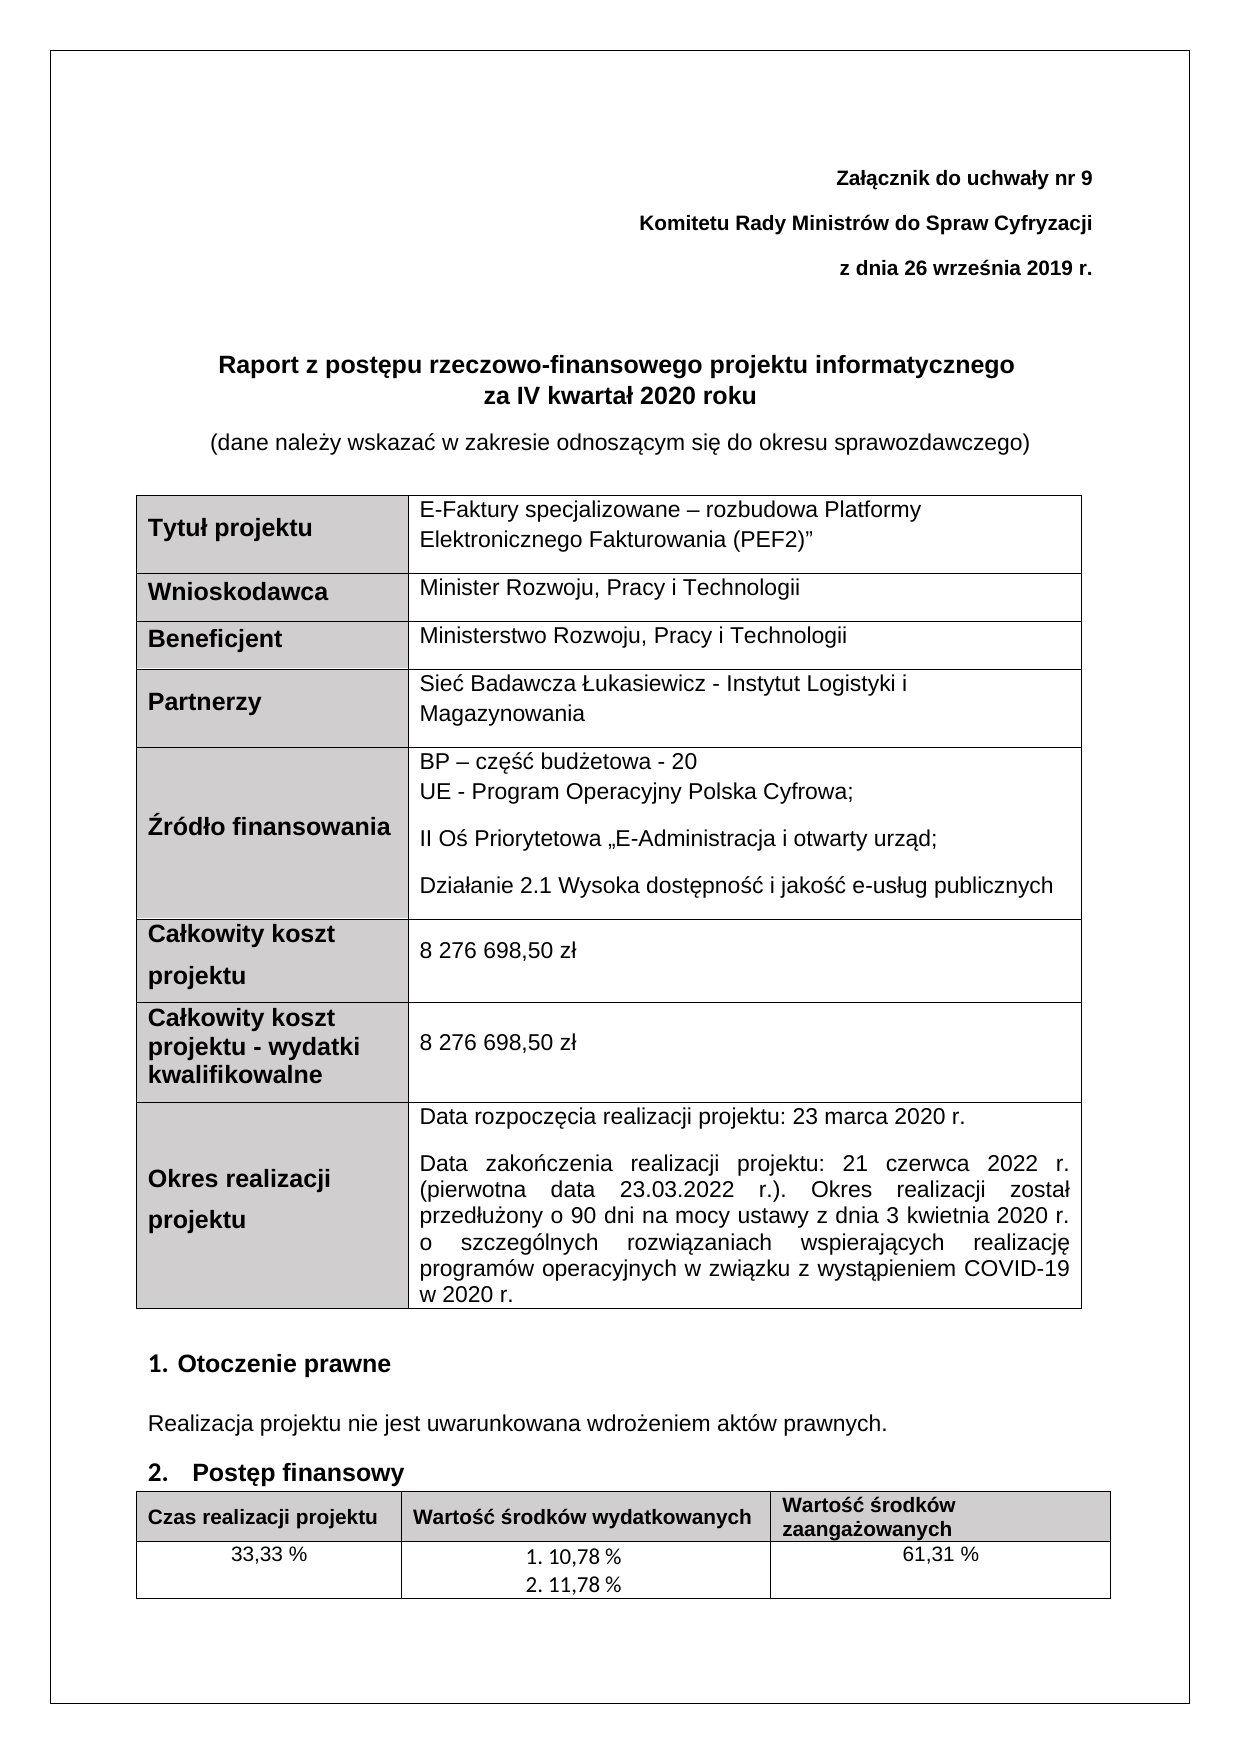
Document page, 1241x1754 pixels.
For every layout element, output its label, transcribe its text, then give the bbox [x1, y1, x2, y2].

table_cell Data rozpoczęcia realizacji projektu: 23 marca 2020 r. Data zakończenia realizacji projektu: 21 czerwca 2022 r. (pierwotna data 23.03.2022 r.). Okres realizacji został przedłużony o 90 dni na mocy ustawy z dnia 3 kwietnia 2020 r. o szczególnych rozwiązaniach wspierających realizację programów operacyjnych w związku z wystąpieniem COVID-19 w 2020 r. [409, 1103, 1081, 1308]
table_cell BP – część budżetowa - 20 UE - Program Operacyjny Polska Cyfrowa; II Oś Priorytetowa „E-Administracja i otwarty urząd; Działanie 2.1 Wysoka dostępność i jakość e-usług publicznych [409, 748, 1081, 918]
text Raport z postępu rzeczowo-finansowego projektu informatycznego za IV kwartał 2020 roku [148, 350, 1093, 409]
table_cell Sieć Badawcza Łukasiewicz - Instytut Logistyki i Magazynowania [409, 670, 1081, 747]
table_cell Okres realizacji projektu [137, 1103, 408, 1308]
table_cell Ministerstwo Rozwoju, Pracy i Technologii [409, 622, 1081, 668]
table_cell 33,33 % [137, 1542, 401, 1598]
text z dnia 26 września 2019 r. [148, 255, 1093, 279]
text (dane należy wskazać w zakresie odnoszącym się do okresu sprawozdawczego) [148, 428, 1093, 455]
table_cell 61,31 % [771, 1542, 1110, 1598]
table_cell 1. 10,78 % 2. 11,78 % 3. 0,00 % [402, 1542, 770, 1598]
table_header Wartość środków zaangażowanych [771, 1492, 1110, 1541]
table_header Tytuł projektu [137, 496, 408, 573]
table_cell Całkowity koszt projektu [137, 920, 408, 1002]
table_cell Partnerzy [137, 670, 408, 747]
subtitle Otoczenie prawne [148, 1346, 1063, 1379]
table_header Wartość środków wydatkowanych [402, 1492, 770, 1541]
table_cell Minister Rozwoju, Pracy i Technologii [409, 574, 1081, 621]
table_header Czas realizacji projektu [137, 1492, 401, 1541]
text Załącznik do uchwały nr 9 [148, 166, 1093, 190]
table_cell Beneficjent [137, 622, 408, 668]
table_cell Wnioskodawca [137, 574, 408, 621]
subtitle Postęp finansowy [148, 1456, 1093, 1488]
table_cell 8 276 698,50 zł [409, 920, 1081, 1002]
table_header E-Faktury specjalizowane – rozbudowa Platformy Elektronicznego Fakturowania (PEF2)” [409, 496, 1081, 573]
text Komitetu Rady Ministrów do Spraw Cyfryzacji [148, 211, 1093, 235]
table_cell Źródło finansowania [137, 748, 408, 918]
text Realizacja projektu nie jest uwarunkowana wdrożeniem aktów prawnych. [148, 1382, 1093, 1437]
table_cell Całkowity koszt projektu - wydatki kwalifikowalne [137, 1003, 408, 1102]
table_cell 8 276 698,50 zł [409, 1003, 1081, 1102]
